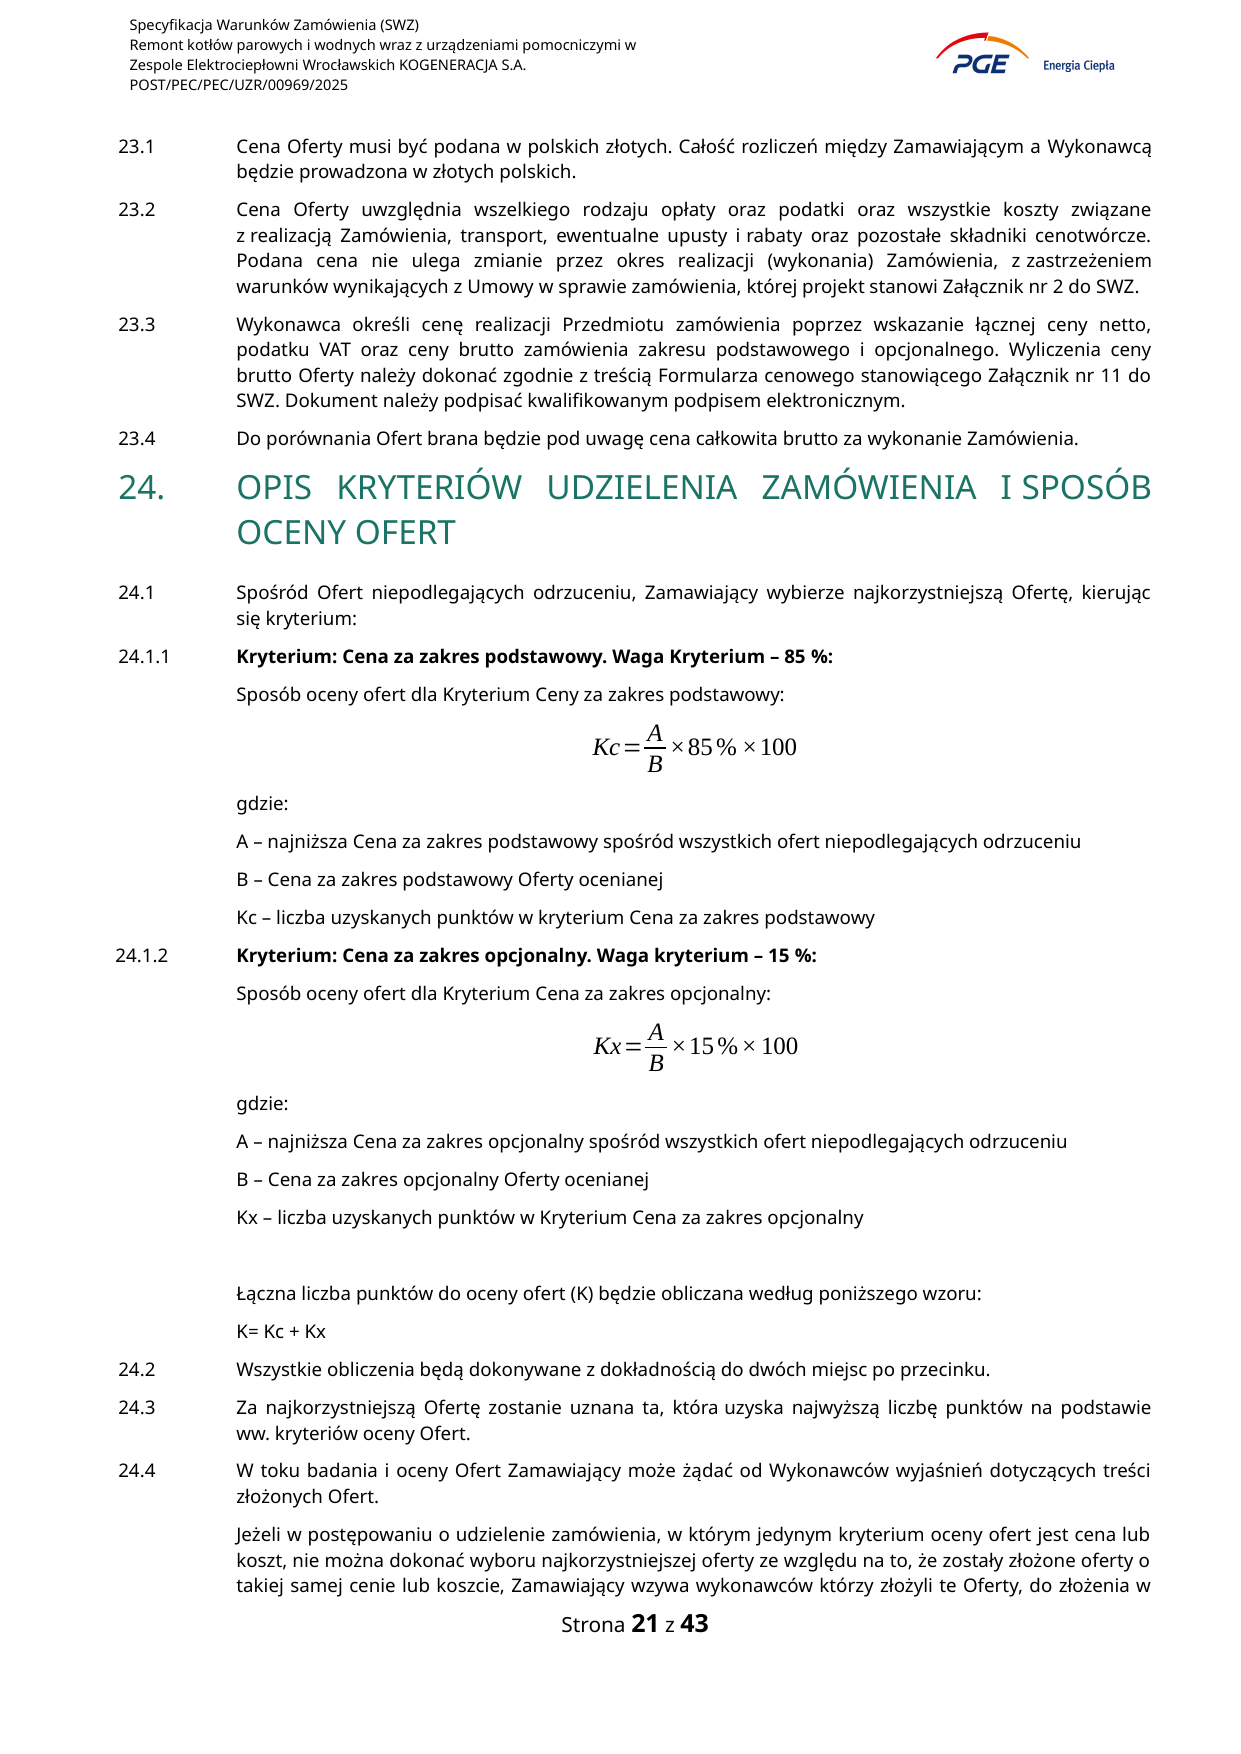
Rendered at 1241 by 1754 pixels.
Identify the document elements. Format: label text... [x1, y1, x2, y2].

subtitle W toku badania i oceny Ofert Zamawiający może żądać od Wykonawców wyjaśnień dotyczących treści złożonych Ofert. [118, 1458, 1152, 1509]
subtitle Spośród Ofert niepodlegających odrzuceniu, Zamawiający wybierze najkorzystniejszą Ofertę, kierując się kryterium: [118, 579, 1152, 631]
subtitle A – najniższa Cena za zakres podstawowy spośród wszystkich ofert niepodlegających odrzuceniu [236, 828, 1181, 854]
subtitle B – Cena za zakres podstawowy Oferty ocenianej [236, 867, 1181, 892]
subtitle Cena Oferty uwzględnia wszelkiego rodzaju opłaty oraz podatki oraz wszystkie koszty związane z realizacją Zamówienia, transport, ewentualne upusty i rabaty oraz pozostałe składniki cenotwórcze. Podana cena nie ulega zmianie przez okres realizacji (wykonania) Zamówienia, z zastrzeżeniem warunków wynikających z Umowy w sprawie zamówienia, której projekt stanowi Załącznik nr 2 do SWZ. [118, 196, 1152, 298]
subtitle Sposób oceny ofert dla Kryterium Ceny za zakres podstawowy: [236, 681, 1181, 707]
subtitle Wykonawca określi cenę realizacji Przedmiotu zamówienia poprzez wskazanie łącznej ceny netto, podatku VAT oraz ceny brutto zamówienia zakresu podstawowego i opcjonalnego. Wyliczenia ceny brutto Oferty należy dokonać zgodnie z treścią Formularza cenowego stanowiącego Załącznik nr 11 do SWZ. Dokument należy podpisać kwalifikowanym podpisem elektronicznym. [118, 311, 1152, 413]
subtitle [236, 1521, 1152, 1598]
subtitle Wszystkie obliczenia będą dokonywane z dokładnością do dwóch miejsc po przecinku. [118, 1356, 1152, 1382]
subtitle OPIS KRYTERIÓW UDZIELENIA ZAMÓWIENIA I SPOSÓB OCENY OFERT [118, 464, 1152, 554]
text K= Kc + Kx [236, 1318, 1152, 1344]
picture [918, 14, 1131, 96]
subtitle Sposób oceny ofert dla Kryterium Cena za zakres opcjonalny: [236, 981, 1181, 1006]
text B – Cena za zakres opcjonalny Oferty ocenianej [236, 1166, 1152, 1192]
text A – najniższa Cena za zakres opcjonalny spośród wszystkich ofert niepodlegających odrzuceniu [236, 1128, 1152, 1154]
subtitle Kc – liczba uzyskanych punktów w kryterium Cena za zakres podstawowy [236, 904, 1181, 930]
subtitle Do porównania Ofert brana będzie pod uwagę cena całkowita brutto za wykonanie Zamówienia. [118, 426, 1152, 451]
text gdzie: [236, 791, 1152, 816]
text gdzie: [236, 1090, 1152, 1116]
text Kx – liczba uzyskanych punktów w Kryterium Cena za zakres opcjonalny [236, 1204, 1152, 1230]
text Łączna liczba punktów do oceny ofert (K) będzie obliczana według poniższego wzoru: [236, 1280, 1152, 1306]
subtitle Kryterium: Cena za zakres opcjonalny. Waga kryterium – 15 %: [115, 943, 1181, 968]
subtitle Za najkorzystniejszą Ofertę zostanie uznana ta, która uzyska najwyższą liczbę punktów na podstawie ww. kryteriów oceny Ofert. [118, 1394, 1152, 1445]
subtitle Kryterium: Cena za zakres podstawowy. Waga Kryterium – 85 %: [118, 643, 1181, 668]
subtitle Cena Oferty musi być podana w polskich złotych. Całość rozliczeń między Zamawiającym a Wykonawcą będzie prowadzona w złotych polskich. [118, 133, 1152, 184]
